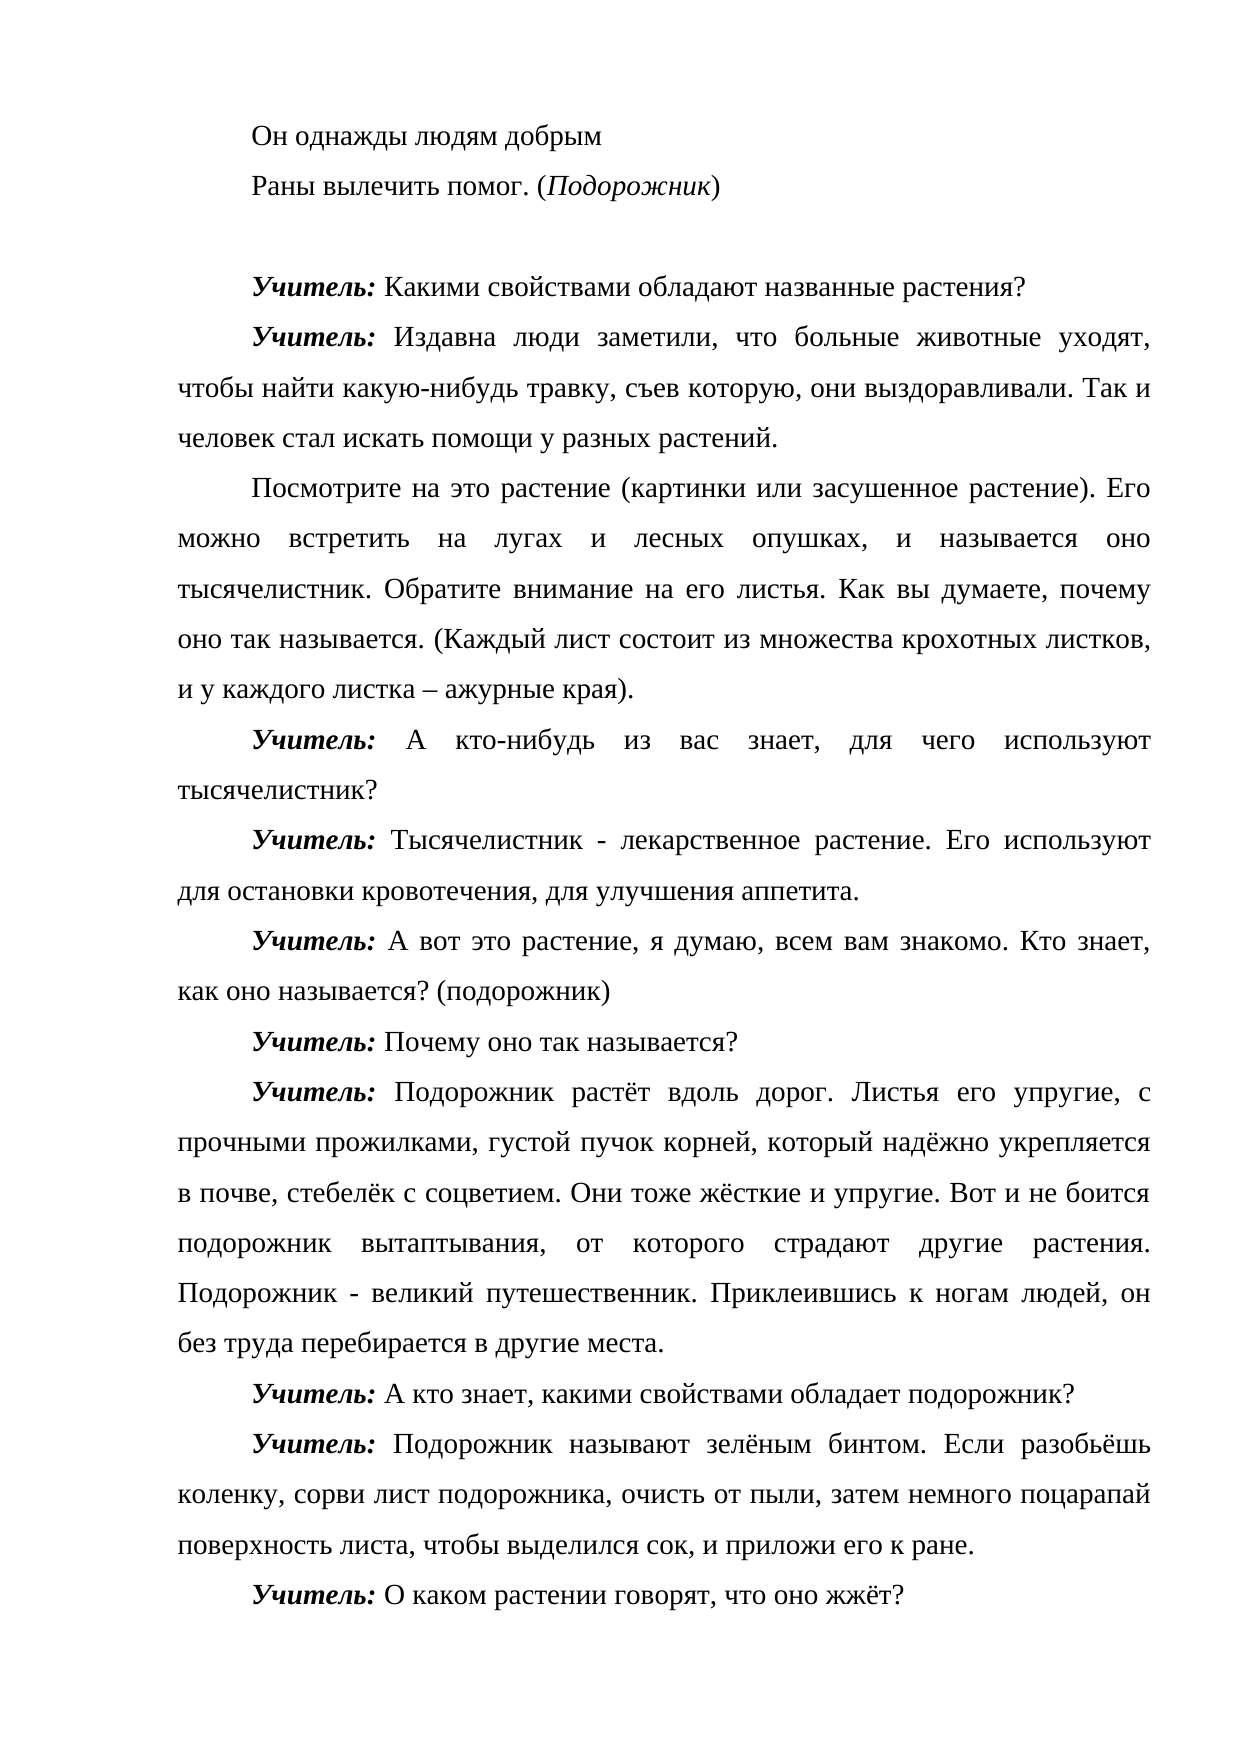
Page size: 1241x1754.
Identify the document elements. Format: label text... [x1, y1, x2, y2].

text Он однажды людям добрым [177, 118, 1152, 152]
text Учитель: Подорожник называют зелёным бинтом. Если разобьёшь коленку, сорви лист подорожника, очисть от пыли, затем немного поцарапай поверхность листа, чтобы выделился сок, и приложи его к ране. [177, 1426, 1152, 1560]
text Раны вылечить помог. (Подорожник) [177, 168, 1152, 202]
text Учитель: Тысячелистник - лекарственное растение. Его используют для остановки кровотечения, для улучшения аппетита. [177, 822, 1152, 906]
text Учитель: Подорожник растёт вдоль дорог. Листья его упругие, с прочными прожилками, густой пучок корней, который надёжно укрепляется в почве, стебелёк с соцветием. Они тоже жёсткие и упругие. Вот и не боится подорожник вытаптывания, от которого страдают другие растения. Подорожник - великий путешественник. Приклеившись к ногам людей, он без труда перебирается в другие места. [177, 1074, 1152, 1359]
text Учитель: А вот это растение, я думаю, всем вам знакомо. Кто знает, как оно называется? (подорожник) [177, 923, 1152, 1007]
text Учитель: А кто-нибудь из вас знает, для чего используют тысячелистник? [177, 722, 1152, 806]
text Учитель: О каком растении говорят, что оно жжёт? [177, 1577, 1152, 1611]
text Учитель: Почему оно так называется? [177, 1024, 1152, 1057]
text Учитель: Издавна люди заметили, что больные животные уходят, чтобы найти какую-нибудь травку, съев которую, они выздоравливали. Так и человек стал искать помощи у разных растений. [177, 319, 1152, 453]
text Учитель: А кто знает, какими свойствами обладает подорожник? [177, 1376, 1152, 1409]
text Учитель: Какими свойствами обладают названные растения? [177, 269, 1152, 303]
text Посмотрите на это растение (картинки или засушенное растение). Его можно встретить на лугах и лесных опушках, и называется оно тысячелистник. Обратите внимание на его листья. Как вы думаете, почему оно так называется. (Каждый лист состоит из множества крохотных листков, и у каждого листка – ажурные края). [177, 470, 1152, 705]
